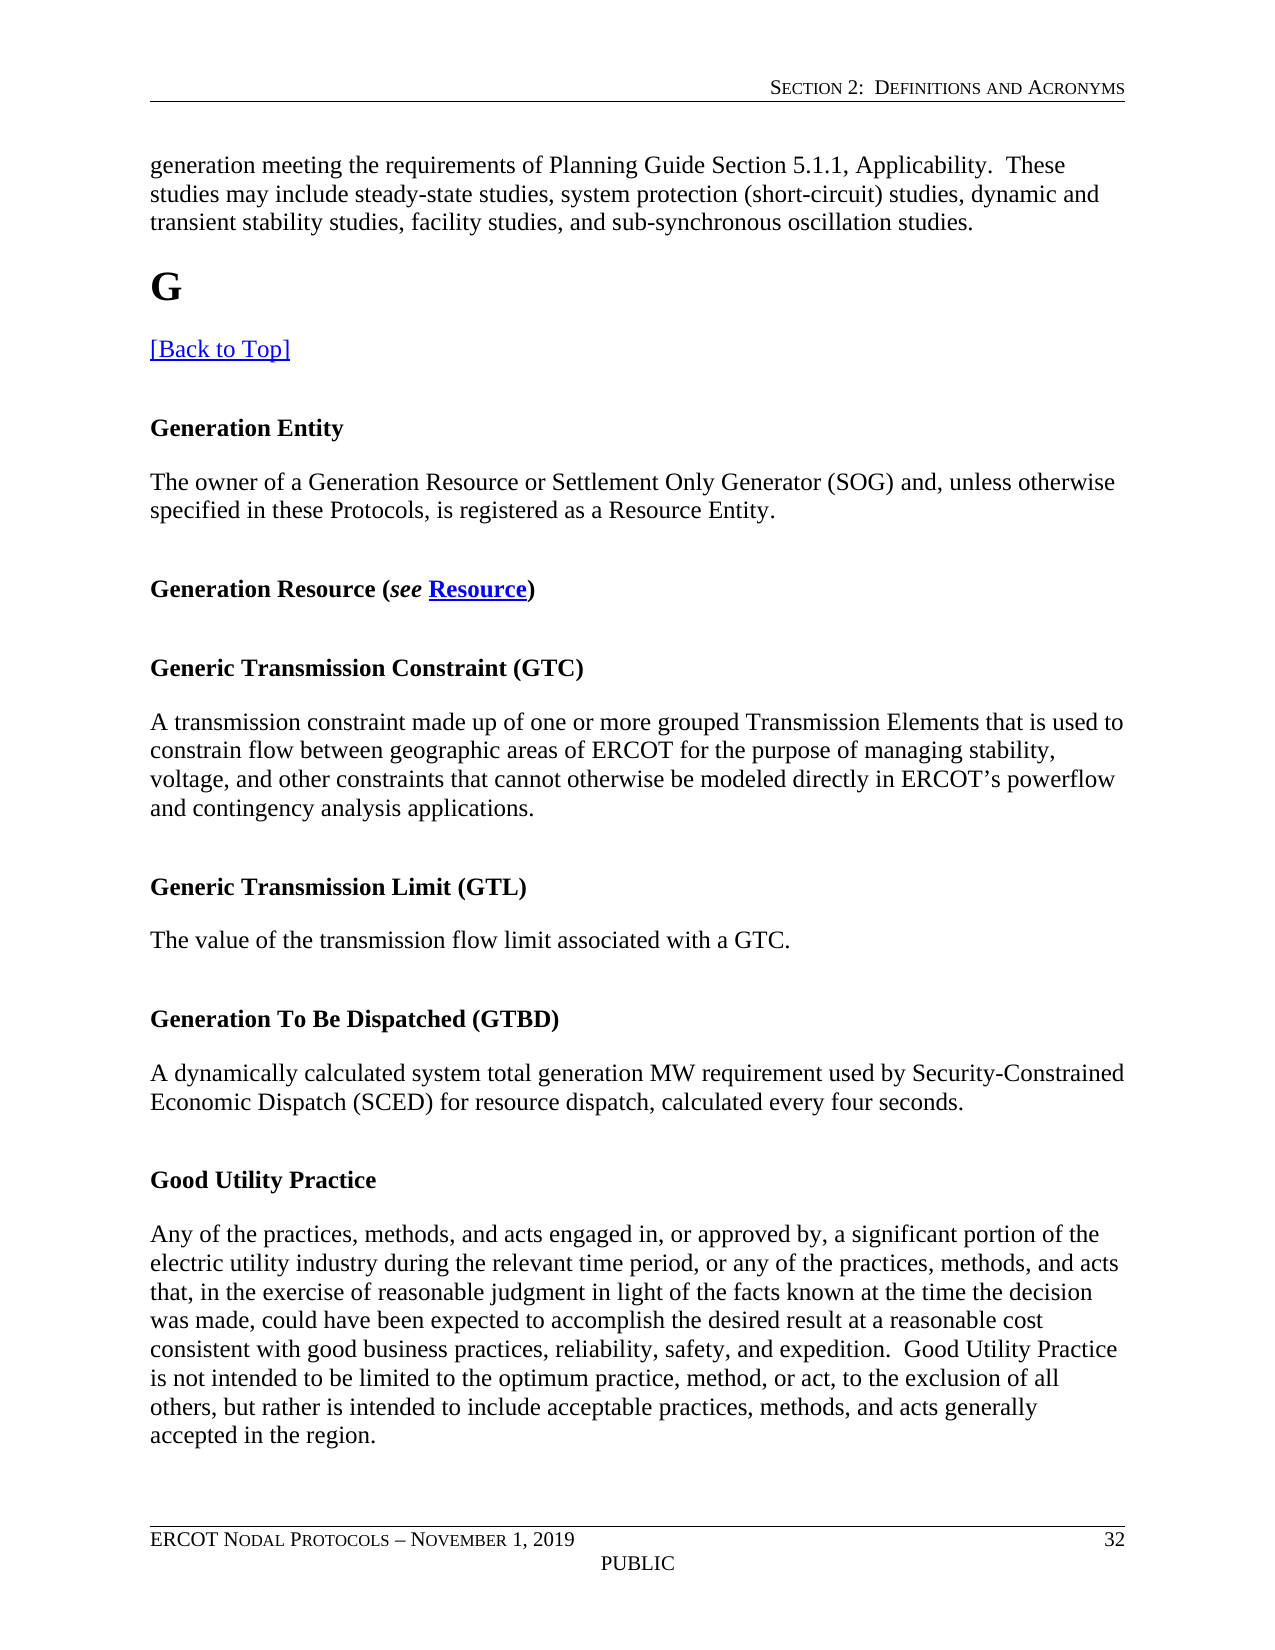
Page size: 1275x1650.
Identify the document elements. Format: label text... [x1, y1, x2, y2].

text The value of the transmission flow limit associated with a GTC. [150, 925, 1125, 954]
text Any of the practices, methods, and acts engaged in, or approved by, a significant portion of the electric utility industry during the relevant time period, or any of the practices, methods, and acts that, in the exercise of reasonable judgment in light of the facts known at the time the decision was made, could have been expected to accomplish the desired result at a reasonable cost consistent with good business practices, reliability, safety, and expedition. Good Utility Practice is not intended to be limited to the optimum practice, method, or act, to the exclusion of all others, but rather is intended to include acceptable practices, methods, and acts generally accepted in the region. [150, 1219, 1125, 1449]
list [150, 150, 1125, 236]
text Generation Resource (see Resource) [150, 574, 1125, 603]
text Generation To Be Dispatched (GTBD) [150, 1004, 1125, 1033]
text Generic Transmission Limit (GTL) [150, 872, 1125, 900]
text A transmission constraint made up of one or more grouped Transmission Elements that is used to constrain flow between geographic areas of ERCOT for the purpose of managing stability, voltage, and other constraints that cannot otherwise be modeled directly in ERCOT’s powerflow and contingency analysis applications. [150, 707, 1125, 822]
list [Back to Top] [150, 334, 1125, 363]
text Good Utility Practice [150, 1165, 1125, 1194]
text The owner of a Generation Resource or Settlement Only Generator (SOG) and, unless otherwise specified in these Protocols, is registered as a Resource Entity. [150, 467, 1125, 524]
text G [150, 261, 1125, 309]
text Generation Entity [150, 413, 1125, 442]
text Generic Transmission Constraint (GTC) [150, 653, 1125, 682]
text A dynamically calculated system total generation MW requirement used by Security-Constrained Economic Dispatch (SCED) for resource dispatch, calculated every four seconds. [150, 1058, 1125, 1115]
